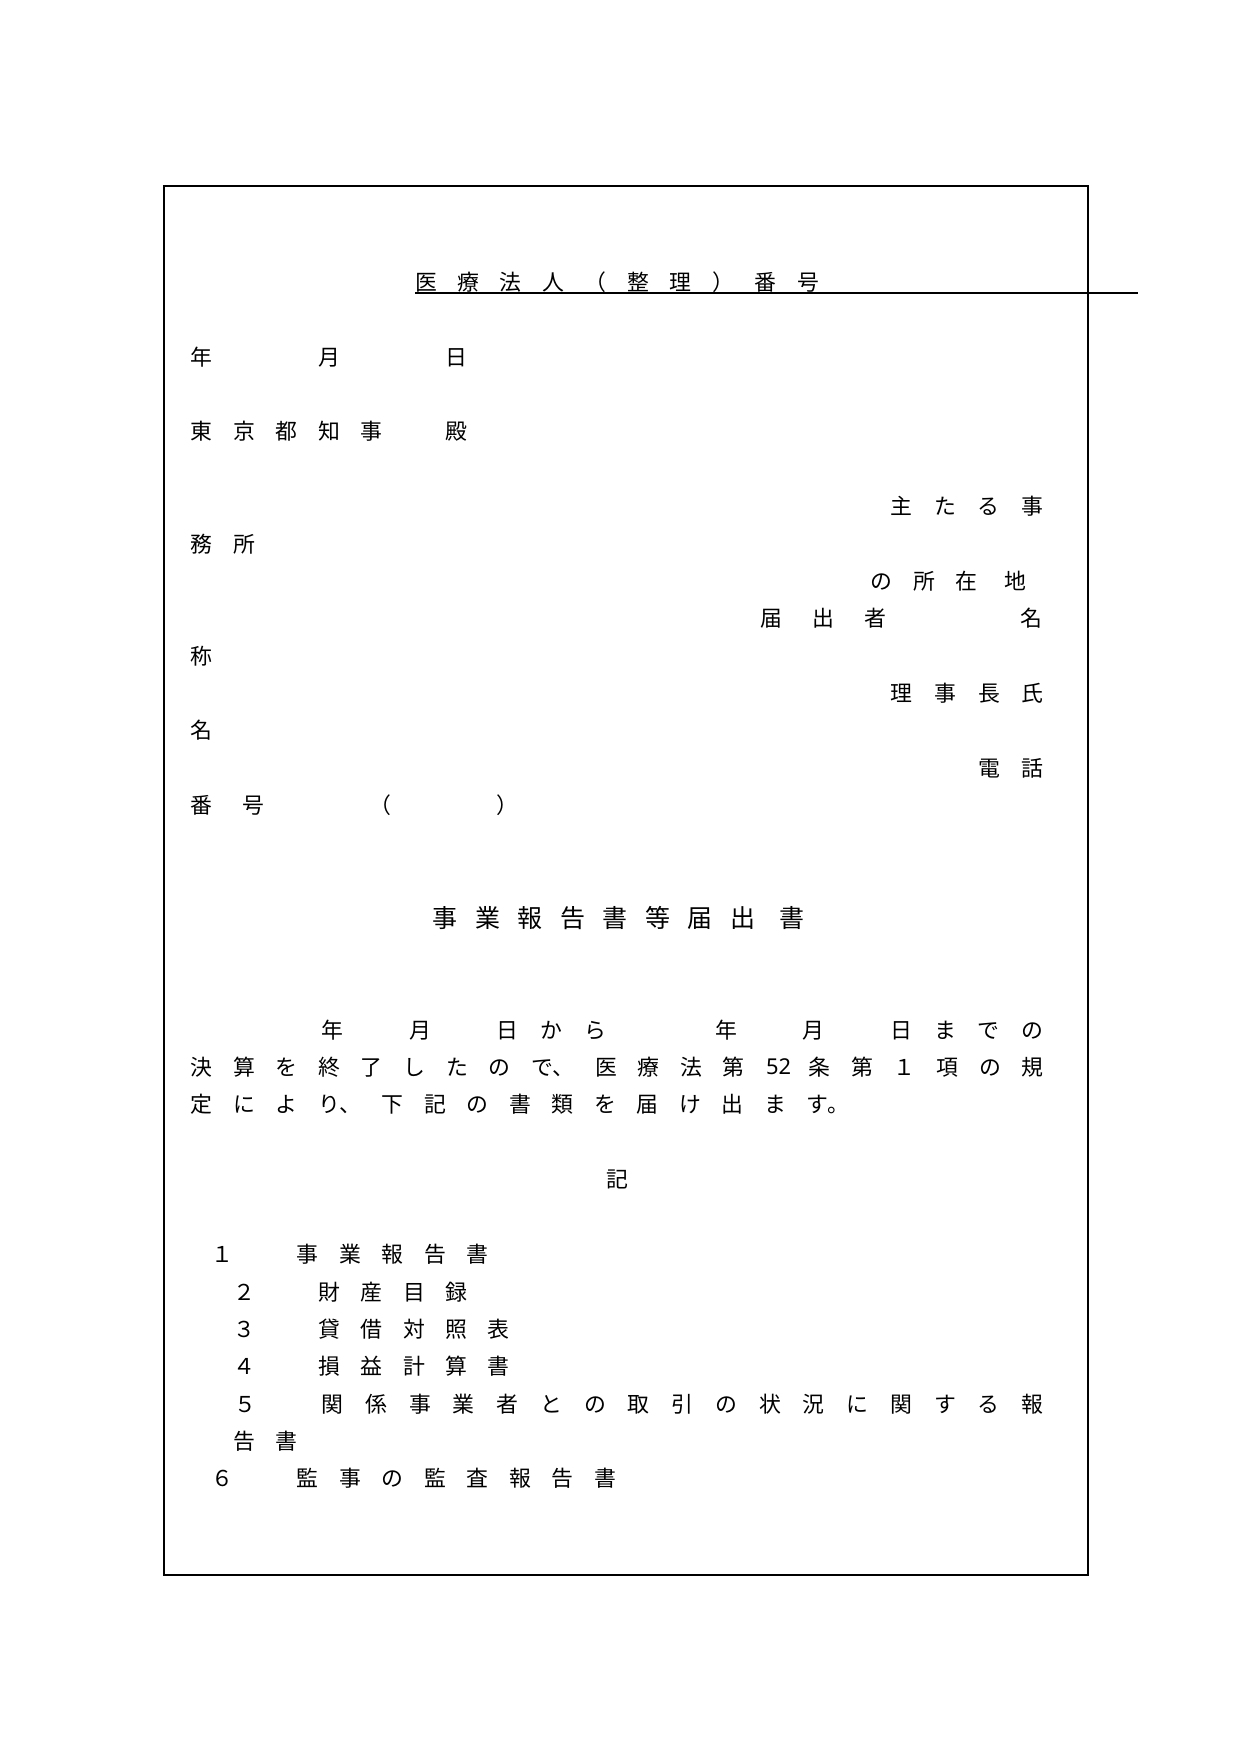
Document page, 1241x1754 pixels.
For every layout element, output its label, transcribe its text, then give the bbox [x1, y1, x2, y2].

table_header 医療法人（整理）番号 年 月 日 東京都知事 殿 主たる事務所 の所在地 届出者 名 称 理事長氏名 電話番号 （ ） 事業報告書等届出書 年 月 日から 年 月 日までの決算を終了したので、医療法第52条第１項の規定により、下記の書類を届け出ます。 記 １ 事業報告書 ２ 財産目録 ３ 貸借対照表 ４ 損益計算書 ５ 関係事業者との取引の状況に関する報告書 ６ 監事の監査報告書 （注意） １ 社会医療法人の場合、次の書類を添付すること。 法第42条の２第１項第１号から第６号までの要件に該当する旨を説明する書類 ２ 社会医療法人債を発行した医療法人の場合、次の書類を添付すること。 純資産変動計算書、キャッシュ･フロー計算書、附属明細表及び公認会計士又は監査法人の監査報告書 ３ 貸借対照表及び損益計算書は法人全体分を提出すること。 ４ 関係事業者との取引の状況に関する報告書は、該当する取引がない場合も添付すること。 ５ 提出は、毎会計年度終了後３月以内に行うこと。 [165, 187, 1087, 1573]
